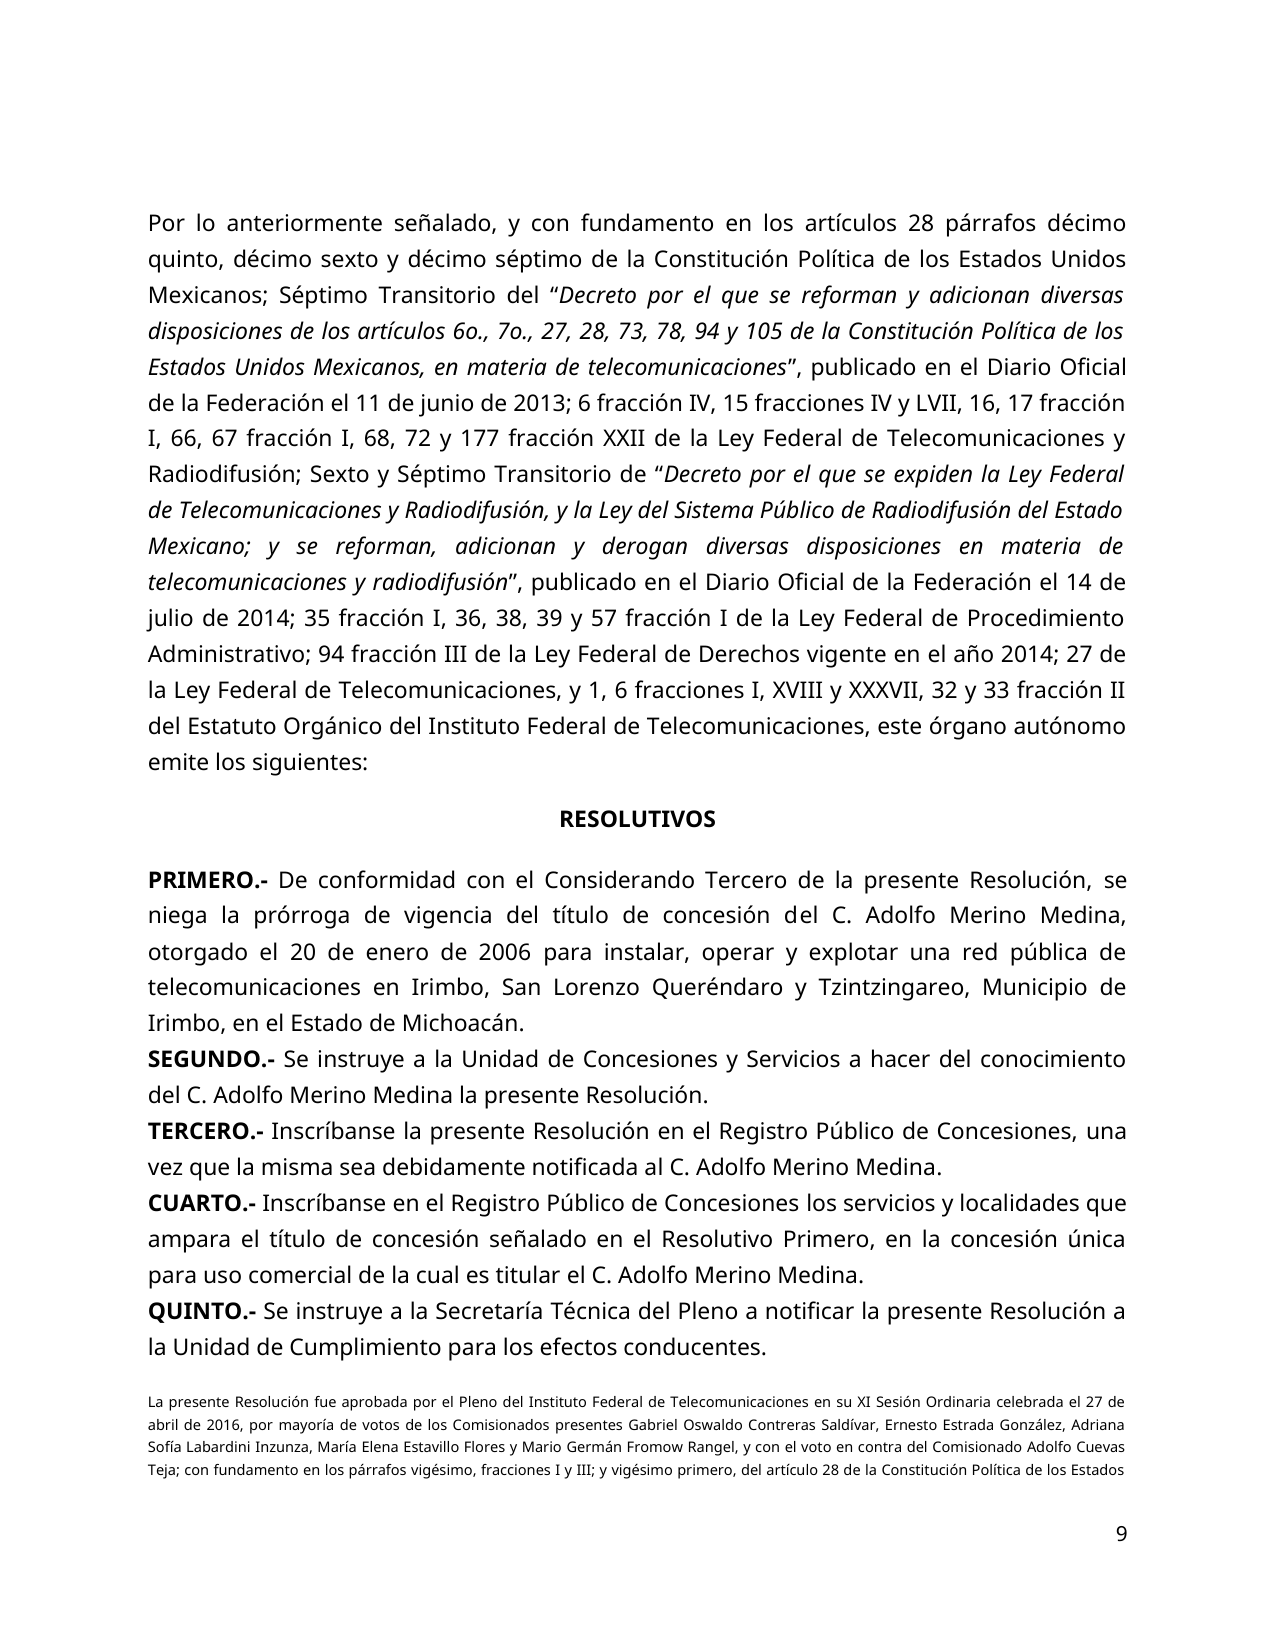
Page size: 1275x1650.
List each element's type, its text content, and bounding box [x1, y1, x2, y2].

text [148, 1392, 1127, 1480]
text CUARTO.- Inscríbanse en el Registro Público de Concesiones los servicios y localidades que ampara el título de concesión señalado en el Resolutivo Primero, en la concesión única para uso comercial de la cual es titular el C. Adolfo Merino Medina. [148, 1187, 1127, 1290]
text TERCERO.- Inscríbanse la presente Resolución en el Registro Público de Concesiones, una vez que la misma sea debidamente notificada al C. Adolfo Merino Medina. [148, 1115, 1127, 1182]
subtitle RESOLUTIVOS [148, 803, 1127, 834]
text Por lo anteriormente señalado, y con fundamento en los artículos 28 párrafos décimo quinto, décimo sexto y décimo séptimo de la Constitución Política de los Estados Unidos Mexicanos; Séptimo Transitorio del “Decreto por el que se reforman y adicionan diversas disposiciones de los artículos 6o., 7o., 27, 28, 73, 78, 94 y 105 de la Constitución Política de los Estados Unidos Mexicanos, en materia de telecomunicaciones”, publicado en el Diario Oficial de la Federación el 11 de junio de 2013; 6 fracción IV, 15 fracciones IV y LVII, 16, 17 fracción I, 66, 67 fracción I, 68, 72 y 177 fracción XXII de la Ley Federal de Telecomunicaciones y Radiodifusión; Sexto y Séptimo Transitorio de “Decreto por el que se expiden la Ley Federal de Telecomunicaciones y Radiodifusión, y la Ley del Sistema Público de Radiodifusión del Estado Mexicano; y se reforman, adicionan y derogan diversas disposiciones en materia de telecomunicaciones y radiodifusión”, publicado en el Diario Oficial de la Federación el 14 de julio de 2014; 35 fracción I, 36, 38, 39 y 57 fracción I de la Ley Federal de Procedimiento Administrativo; 94 fracción III de la Ley Federal de Derechos vigente en el año 2014; 27 de la Ley Federal de Telecomunicaciones, y 1, 6 fracciones I, XVIII y XXXVII, 32 y 33 fracción II del Estatuto Orgánico del Instituto Federal de Telecomunicaciones, este órgano autónomo emite los siguientes: [148, 207, 1127, 777]
text QUINTO.- Se instruye a la Secretaría Técnica del Pleno a notificar la presente Resolución a la Unidad de Cumplimiento para los efectos conducentes. [148, 1295, 1127, 1362]
text SEGUNDO.- Se instruye a la Unidad de Concesiones y Servicios a hacer del conocimiento del C. Adolfo Merino Medina la presente Resolución. [148, 1043, 1127, 1110]
text PRIMERO.- De conformidad con el Considerando Tercero de la presente Resolución, se niega la prórroga de vigencia del título de concesión del C. Adolfo Merino Medina, otorgado el 20 de enero de 2006 para instalar, operar y explotar una red pública de telecomunicaciones en Irimbo, San Lorenzo Queréndaro y Tzintzingareo, Municipio de Irimbo, en el Estado de Michoacán. [148, 863, 1127, 1038]
